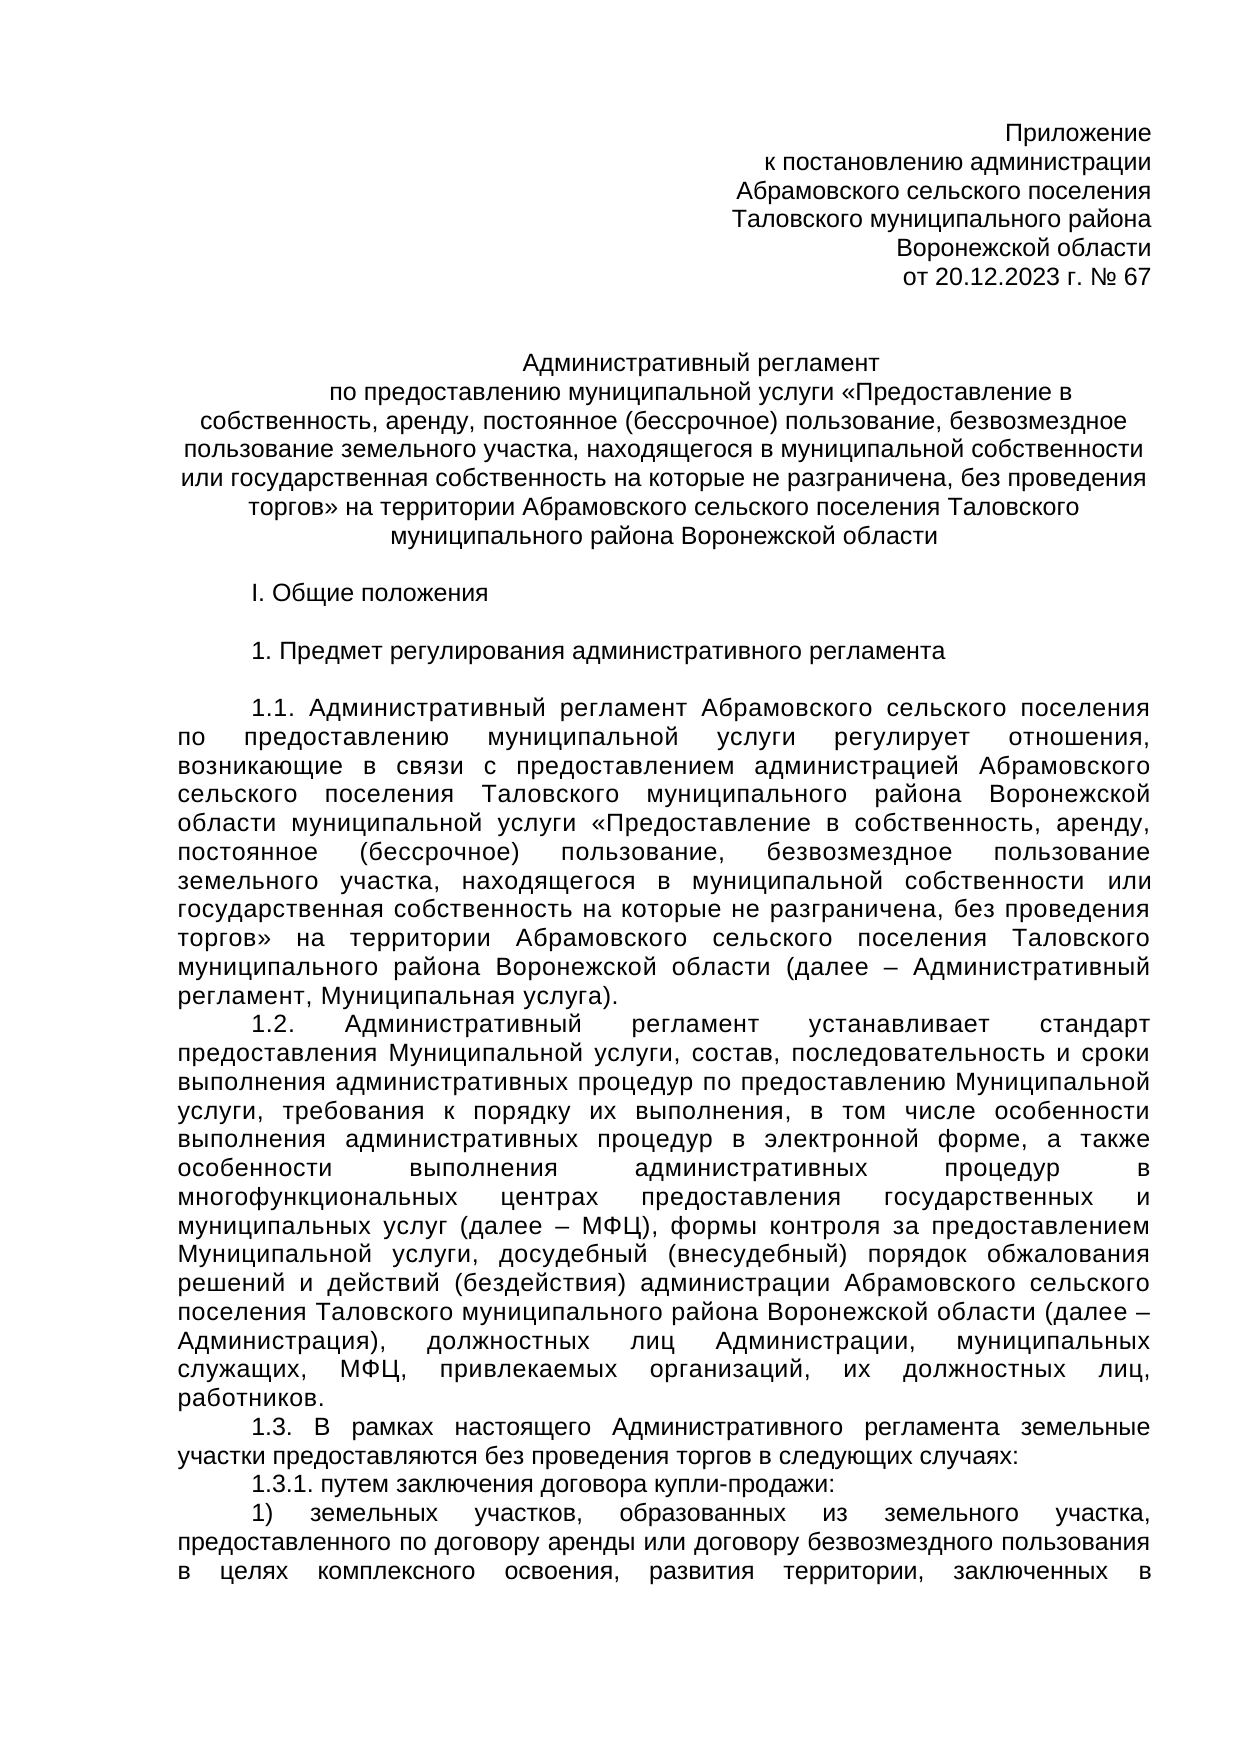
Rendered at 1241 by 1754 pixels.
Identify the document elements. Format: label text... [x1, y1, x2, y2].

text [177, 1498, 1152, 1584]
text по предоставлению муниципальной услуги «Предоставление в собственность, аренду, постоянное (бессрочное) пользование, безвозмездное пользование земельного участка, находящегося в муниципальной собственности или государственная собственность на которые не разграничена, без проведения торгов» на территории Абрамовского сельского поселения Таловского муниципального района Воронежской области [177, 377, 1152, 549]
text I. Общие положения [177, 578, 1152, 607]
text 1.2. Административный регламент устанавливает стандарт предоставления Муниципальной услуги, состав, последовательность и сроки выполнения административных процедур по предоставлению Муниципальной услуги, требования к порядку их выполнения, в том числе особенности выполнения административных процедур в электронной форме, а также особенности выполнения административных процедур в многофункциональных центрах предоставления государственных и муниципальных услуг (далее – МФЦ), формы контроля за предоставлением Муниципальной услуги, досудебный (внесудебный) порядок обжалования решений и действий (бездействия) администрации Абрамовского сельского поселения Таловского муниципального района Воронежской области (далее – Администрация), должностных лиц Администрации, муниципальных служащих, МФЦ, привлекаемых организаций, их должностных лиц, работников. [177, 1009, 1152, 1412]
text к постановлению администрации [177, 147, 1152, 176]
text 1.3. В рамках настоящего Административного регламента земельные участки предоставляются без проведения торгов в следующих случаях: [177, 1412, 1152, 1469]
text 1.1. Административный регламент Абрамовского сельского поселения по предоставлению муниципальной услуги регулирует отношения, возникающие в связи с предоставлением администрацией Абрамовского сельского поселения Таловского муниципального района Воронежской области муниципальной услуги «Предоставление в собственность, аренду, постоянное (бессрочное) пользование, безвозмездное пользование земельного участка, находящегося в муниципальной собственности или государственная собственность на которые не разграничена, без проведения торгов» на территории Абрамовского сельского поселения Таловского муниципального района Воронежской области (далее – Административный регламент, Муниципальная услуга). [177, 693, 1152, 1009]
text Абрамовского сельского поселения [177, 176, 1152, 204]
text Таловского муниципального района [177, 204, 1152, 233]
text Воронежской области [177, 233, 1152, 262]
text 1. Предмет регулирования административного регламента [251, 636, 1152, 664]
text Приложение [177, 118, 1152, 147]
text от 20.12.2023 г. № 67 [177, 262, 1152, 291]
text 1.3.1. путем заключения договора купли-продажи: [177, 1469, 1152, 1498]
text Административный регламент [177, 348, 1152, 377]
